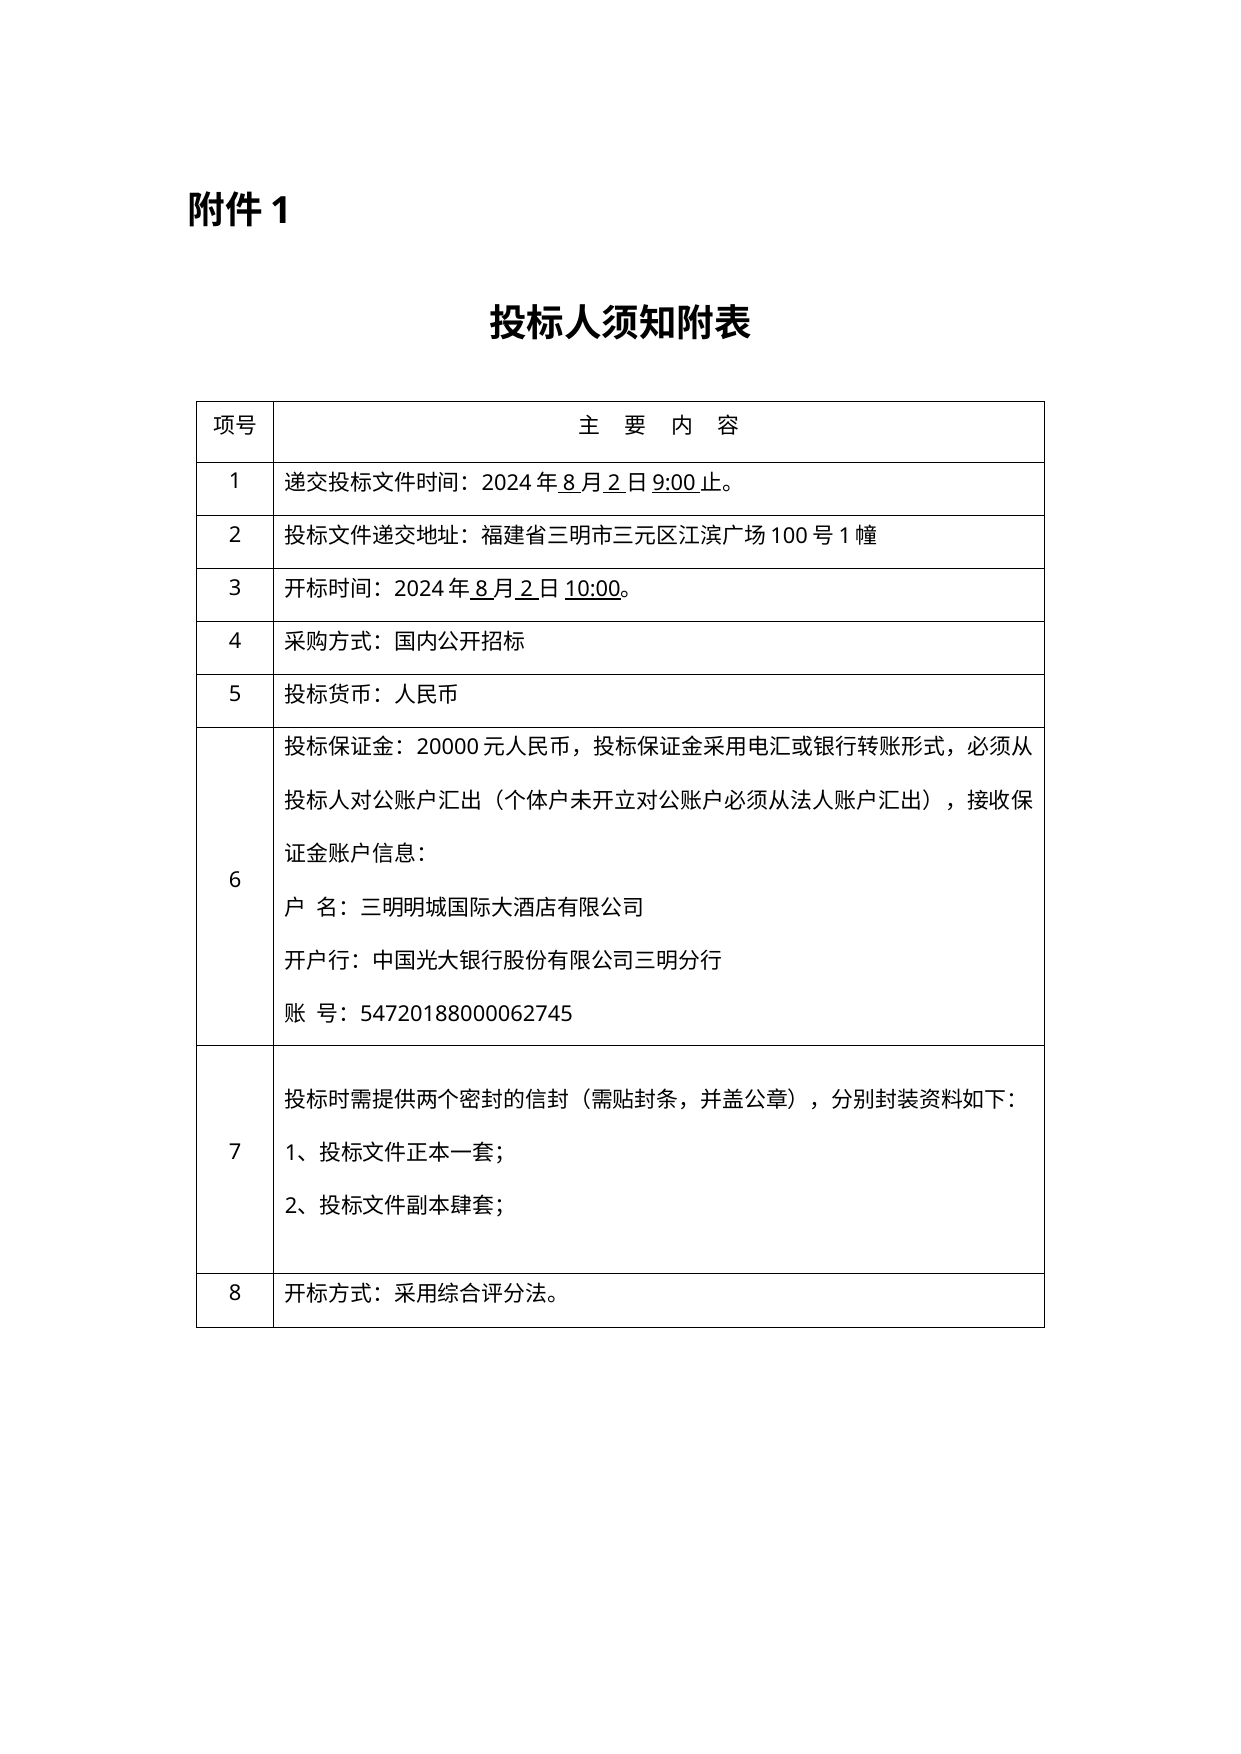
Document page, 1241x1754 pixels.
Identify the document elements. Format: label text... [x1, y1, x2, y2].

table_cell 投标文件递交地址：福建省三明市三元区江滨广场100号1幢 [274, 516, 1044, 568]
table_cell 5 [197, 675, 273, 727]
table_cell 开标时间：2024年 8 月 2 日10:00。 [274, 569, 1044, 621]
table_cell 3 [197, 569, 273, 621]
table_header 项号 [197, 402, 273, 462]
table_cell 采购方式：国内公开招标 [274, 622, 1044, 674]
table_header 主 要 内 容 [274, 402, 1044, 462]
table_cell 8 [197, 1274, 273, 1327]
subtitle 投标人须知附表 [187, 288, 1053, 353]
table_cell 7 [197, 1046, 273, 1272]
table_cell 6 [197, 728, 273, 1045]
table_cell 投标保证金：20000元人民币，投标保证金采用电汇或银行转账形式，必须从投标人对公账户汇出（个体户未开立对公账户必须从法人账户汇出），接收保证金账户信息： 户 名：三明明城国际大酒店有限公司 开户行：中国光大银行股份有限公司三明分行 账 号：54720188000062745 [274, 728, 1044, 1045]
table_cell 递交投标文件时间：2024年 8 月 2 日9:00止。 [274, 463, 1044, 515]
table_cell 4 [197, 622, 273, 674]
table_cell 投标货币：人民币 [274, 675, 1044, 727]
table_cell 1 [197, 463, 273, 515]
table_cell 开标方式：采用综合评分法。 [274, 1274, 1044, 1327]
subtitle 附件1 [187, 174, 1053, 239]
table_cell 2 [197, 516, 273, 568]
table_cell 投标时需提供两个密封的信封（需贴封条，并盖公章），分别封装资料如下： 1、投标文件正本一套； 2、投标文件副本肆套； [274, 1046, 1044, 1272]
